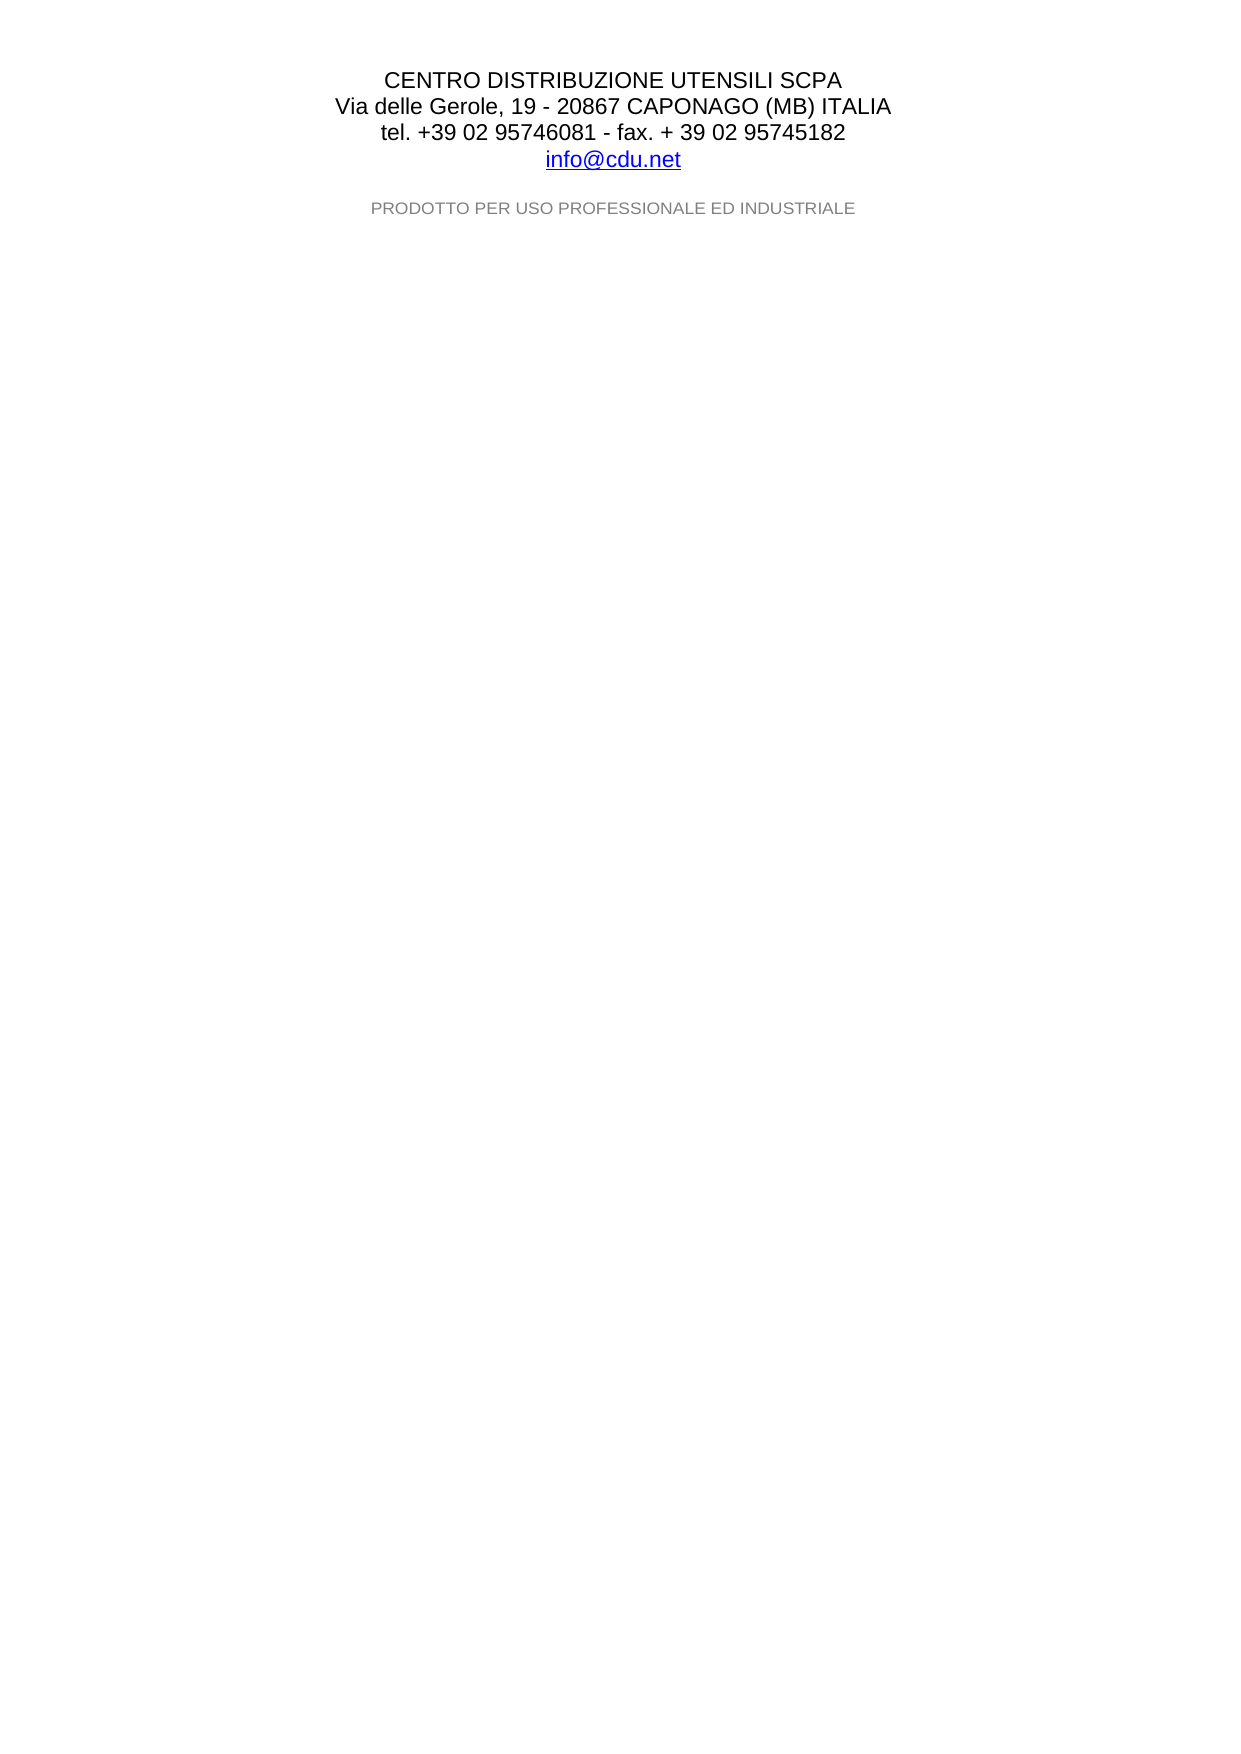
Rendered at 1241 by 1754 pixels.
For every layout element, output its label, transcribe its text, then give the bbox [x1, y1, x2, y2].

text PRODOTTO PER USO PROFESSIONALE ED INDUSTRIALE [89, 198, 1138, 218]
text CENTRO DISTRIBUZIONE UTENSILI SCPA [89, 67, 1138, 93]
text Via delle Gerole, 19 - 20867 CAPONAGO (MB) ITALIA [89, 93, 1138, 119]
text info@cdu.net [89, 146, 1138, 172]
text tel. +39 02 95746081 - fax. + 39 02 95745182 [89, 119, 1138, 146]
